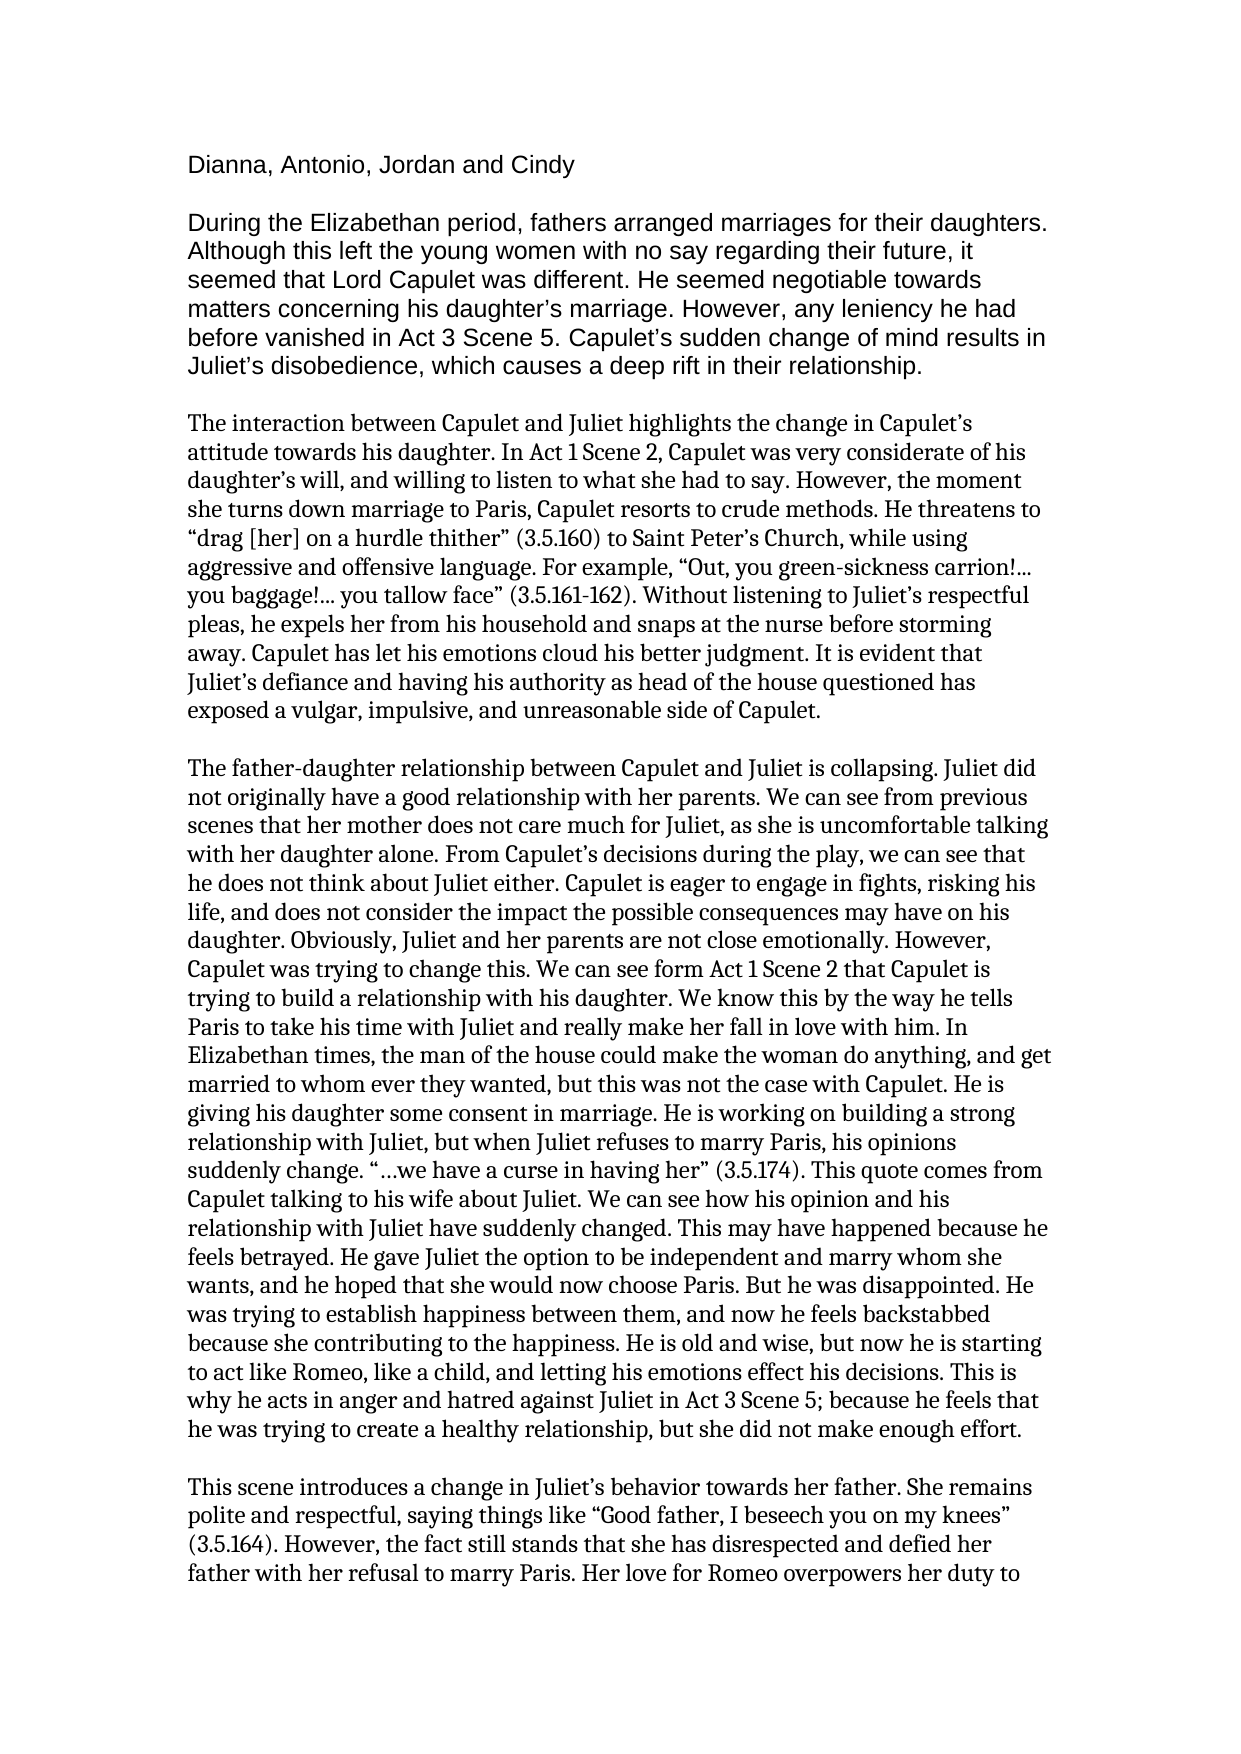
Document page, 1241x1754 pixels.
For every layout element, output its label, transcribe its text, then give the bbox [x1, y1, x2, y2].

text Dianna, Antonio, Jordan and Cindy [187, 150, 1053, 179]
text The interaction between Capulet and Juliet highlights the change in Capulet’s attitude towards his daughter. In Act 1 Scene 2, Capulet was very considerate of his daughter’s will, and willing to listen to what she had to say. However, the moment she turns down marriage to Paris, Capulet resorts to crude methods. He threatens to “drag [her] on a hurdle thither” (3.5.160) to Saint Peter’s Church, while using aggressive and offensive language. For example, “Out, you green-sickness carrion!... you baggage!... you tallow face” (3.5.161-162). Without listening to Juliet’s respectful pleas, he expels her from his household and snaps at the nurse before storming away. Capulet has let his emotions cloud his better judgment. It is evident that Juliet’s defiance and having his authority as head of the house questioned has exposed a vulgar, impulsive, and unreasonable side of Capulet. [187, 409, 1053, 725]
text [187, 1472, 1053, 1587]
text The father-daughter relationship between Capulet and Juliet is collapsing. Juliet did not originally have a good relationship with her parents. We can see from previous scenes that her mother does not care much for Juliet, as she is uncomfortable talking with her daughter alone. From Capulet’s decisions during the play, we can see that he does not think about Juliet either. Capulet is eager to engage in fights, risking his life, and does not consider the impact the possible consequences may have on his daughter. Obviously, Juliet and her parents are not close emotionally. However, Capulet was trying to change this. We can see form Act 1 Scene 2 that Capulet is trying to build a relationship with his daughter. We know this by the way he tells Paris to take his time with Juliet and really make her fall in love with him. In Elizabethan times, the man of the house could make the woman do anything, and get married to whom ever they wanted, but this was not the case with Capulet. He is giving his daughter some consent in marriage. He is working on building a strong relationship with Juliet, but when Juliet refuses to marry Paris, his opinions suddenly change. “…we have a curse in having her” (3.5.174). This quote comes from Capulet talking to his wife about Juliet. We can see how his opinion and his relationship with Juliet have suddenly changed. This may have happened because he feels betrayed. He gave Juliet the option to be independent and marry whom she wants, and he hoped that she would now choose Paris. But he was disappointed. He was trying to establish happiness between them, and now he feels backstabbed because she contributing to the happiness. He is old and wise, but now he is starting to act like Romeo, like a child, and letting his emotions effect his decisions. This is why he acts in anger and hatred against Juliet in Act 3 Scene 5; because he feels that he was trying to create a healthy relationship, but she did not make enough effort. [187, 754, 1053, 1444]
text During the Elizabethan period, fathers arranged marriages for their daughters. Although this left the young women with no say regarding their future, it seemed that Lord Capulet was different. He seemed negotiable towards matters concerning his daughter’s marriage. However, any leniency he had before vanished in Act 3 Scene 5. Capulet’s sudden change of mind results in Juliet’s disobedience, which causes a deep rift in their relationship. [187, 207, 1053, 380]
